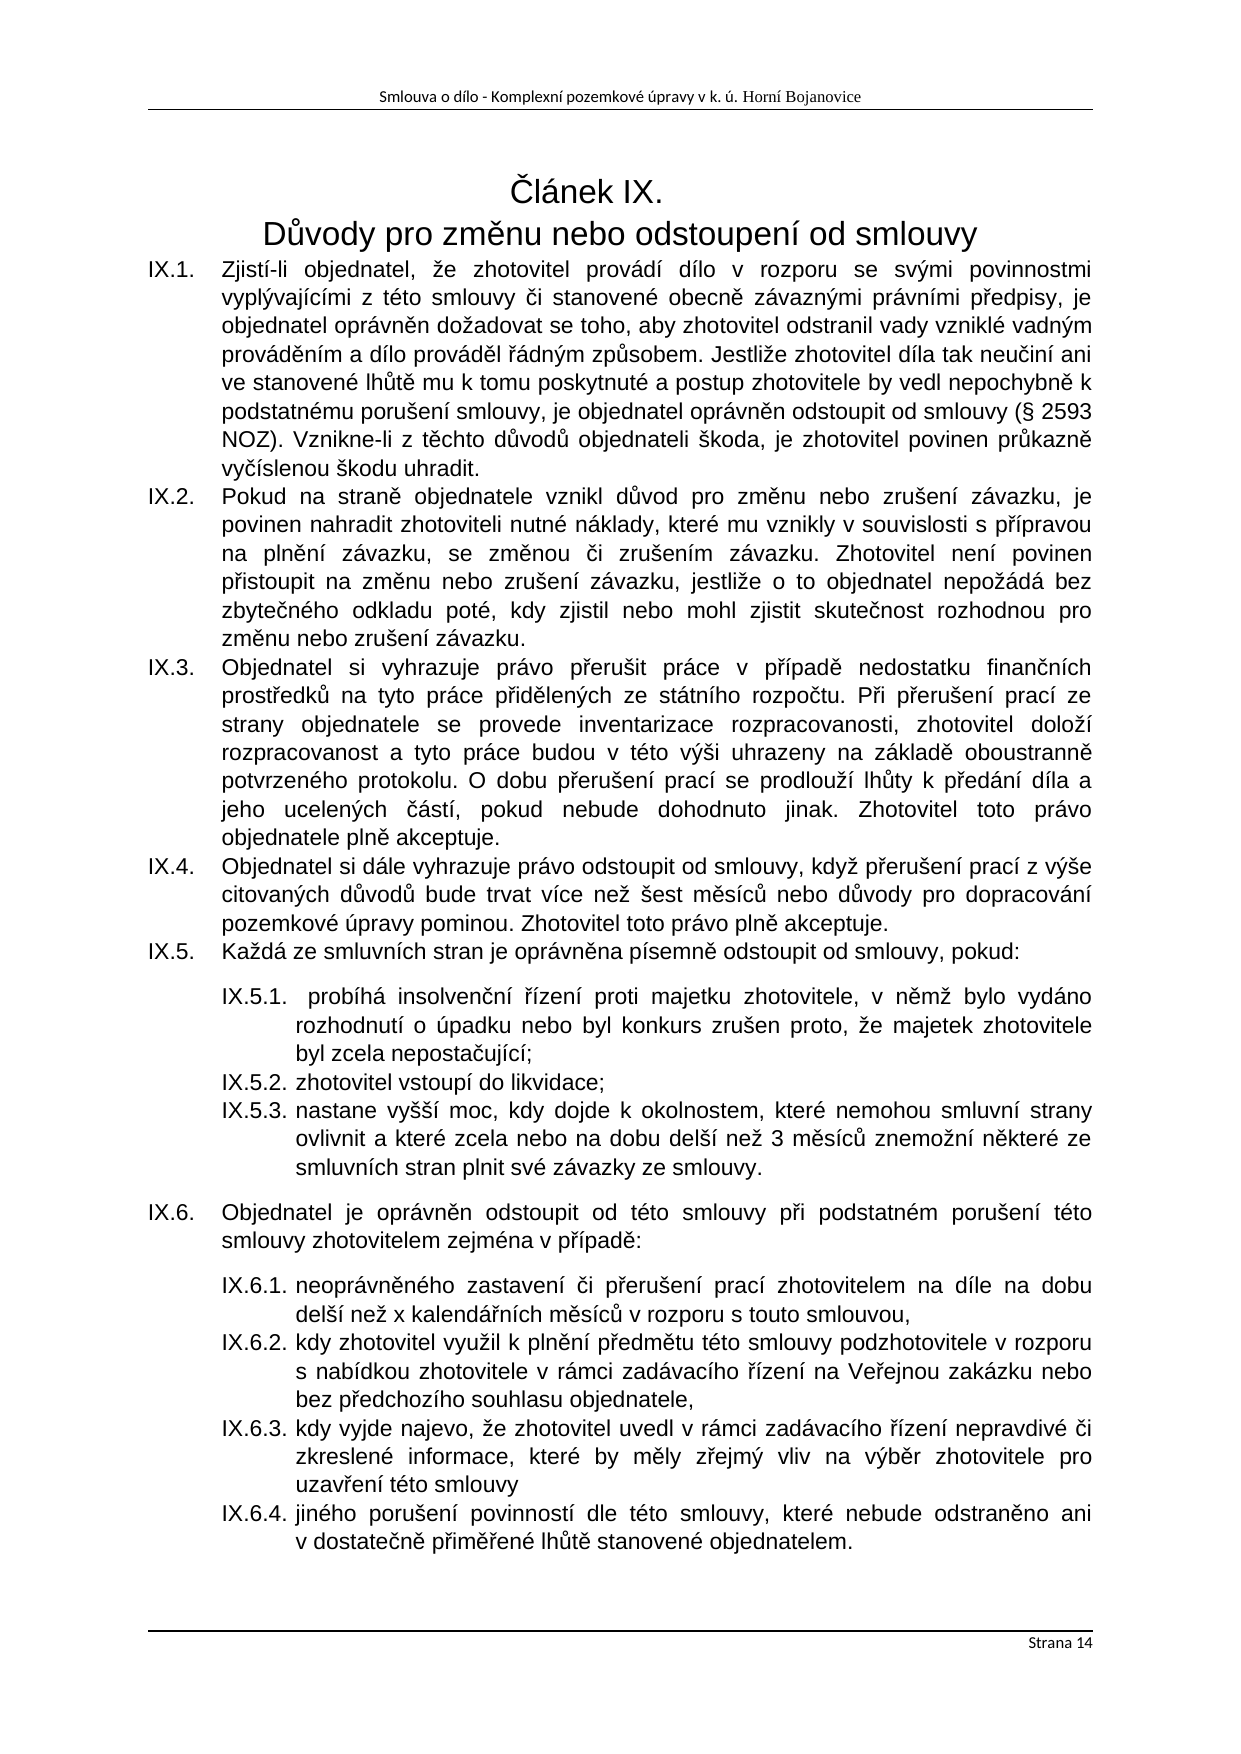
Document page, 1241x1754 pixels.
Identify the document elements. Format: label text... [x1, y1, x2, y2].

text kdy vyjde najevo, že zhotovitel uvedl v rámci zadávacího řízení nepravdivé či zkreslené informace, které by měly zřejmý vliv na výběr zhotovitele pro uzavření této smlouvy [221, 1414, 1093, 1498]
list Každá ze smluvních stran je oprávněna písemně odstoupit od smlouvy, pokud: [148, 938, 1093, 964]
text zhotovitel vstoupí do likvidace; [221, 1068, 1093, 1095]
list Objednatel si vyhrazuje právo přerušit práce v případě nedostatku finančních prostředků na tyto práce přidělených ze státního rozpočtu. Při přerušení prací ze strany objednatele se provede inventarizace rozpracovanosti, zhotovitel doloží rozpracovanost a tyto práce budou v této výši uhrazeny na základě oboustranně potvrzeného protokolu. O dobu přerušení prací se prodlouží lhůty k předání díla a jeho ucelených částí, pokud nebude dohodnuto jinak. Zhotovitel toto právo objednatele plně akceptuje. [148, 654, 1093, 851]
text probíhá insolvenční řízení proti majetku zhotovitele, v němž bylo vydáno rozhodnutí o úpadku nebo byl konkurs zrušen proto, že majetek zhotovitele byl zcela nepostačující; [221, 983, 1093, 1066]
text jiného porušení povinností dle této smlouvy, které nebude odstraněno ani v dostatečně přiměřené lhůtě stanovené objednatelem. [221, 1500, 1093, 1555]
text kdy zhotovitel využil k plnění předmětu této smlouvy podzhotovitele v rozporu s nabídkou zhotovitele v rámci zadávacího řízení na Veřejnou zakázku nebo bez předchozího souhlasu objednatele, [221, 1329, 1093, 1412]
list Objednatel si dále vyhrazuje právo odstoupit od smlouvy, když přerušení prací z výše citovaných důvodů bude trvat více než šest měsíců nebo důvody pro dopracování pozemkové úpravy pominou. Zhotovitel toto právo plně akceptuje. [148, 853, 1093, 936]
list Pokud na straně objednatele vznikl důvod pro změnu nebo zrušení závazku, je povinen nahradit zhotoviteli nutné náklady, které mu vznikly v souvislosti s přípravou na plnění závazku, se změnou či zrušením závazku. Zhotovitel není povinen přistoupit na změnu nebo zrušení závazku, jestliže o to objednatel nepožádá bez zbytečného odkladu poté, kdy zjistil nebo mohl zjistit skutečnost rozhodnou pro změnu nebo zrušení závazku. [148, 483, 1093, 652]
list Objednatel je oprávněn odstoupit od této smlouvy při podstatném porušení této smlouvy zhotovitelem zejména v případě: [148, 1199, 1093, 1254]
text nastane vyšší moc, kdy dojde k okolnostem, které nemohou smluvní strany ovlivnit a které zcela nebo na dobu delší než 3 měsíců znemožní některé ze smluvních stran plnit své závazky ze smlouvy. [221, 1097, 1093, 1180]
list Zjistí-li objednatel, že zhotovitel provádí dílo v rozporu se svými povinnostmi vyplývajícími z této smlouvy či stanovené obecně závaznými právními předpisy, je objednatel oprávněn dožadovat se toho, aby zhotovitel odstranil vady vzniklé vadným prováděním a dílo prováděl řádným způsobem. Jestliže zhotovitel díla tak neučiní ani ve stanovené lhůtě mu k tomu poskytnuté a postup zhotovitele by vedl nepochybně k podstatnému porušení smlouvy, je objednatel oprávněn odstoupit od smlouvy (§ 2593 NOZ). Vznikne-li z těchto důvodů objednateli škoda, je zhotovitel povinen průkazně vyčíslenou škodu uhradit. [148, 256, 1093, 481]
subtitle Důvody pro změnu nebo odstoupení od smlouvy [148, 173, 1093, 252]
text neoprávněného zastavení či přerušení prací zhotovitelem na díle na dobu delší než x kalendářních měsíců v rozporu s touto smlouvou, [221, 1272, 1093, 1327]
